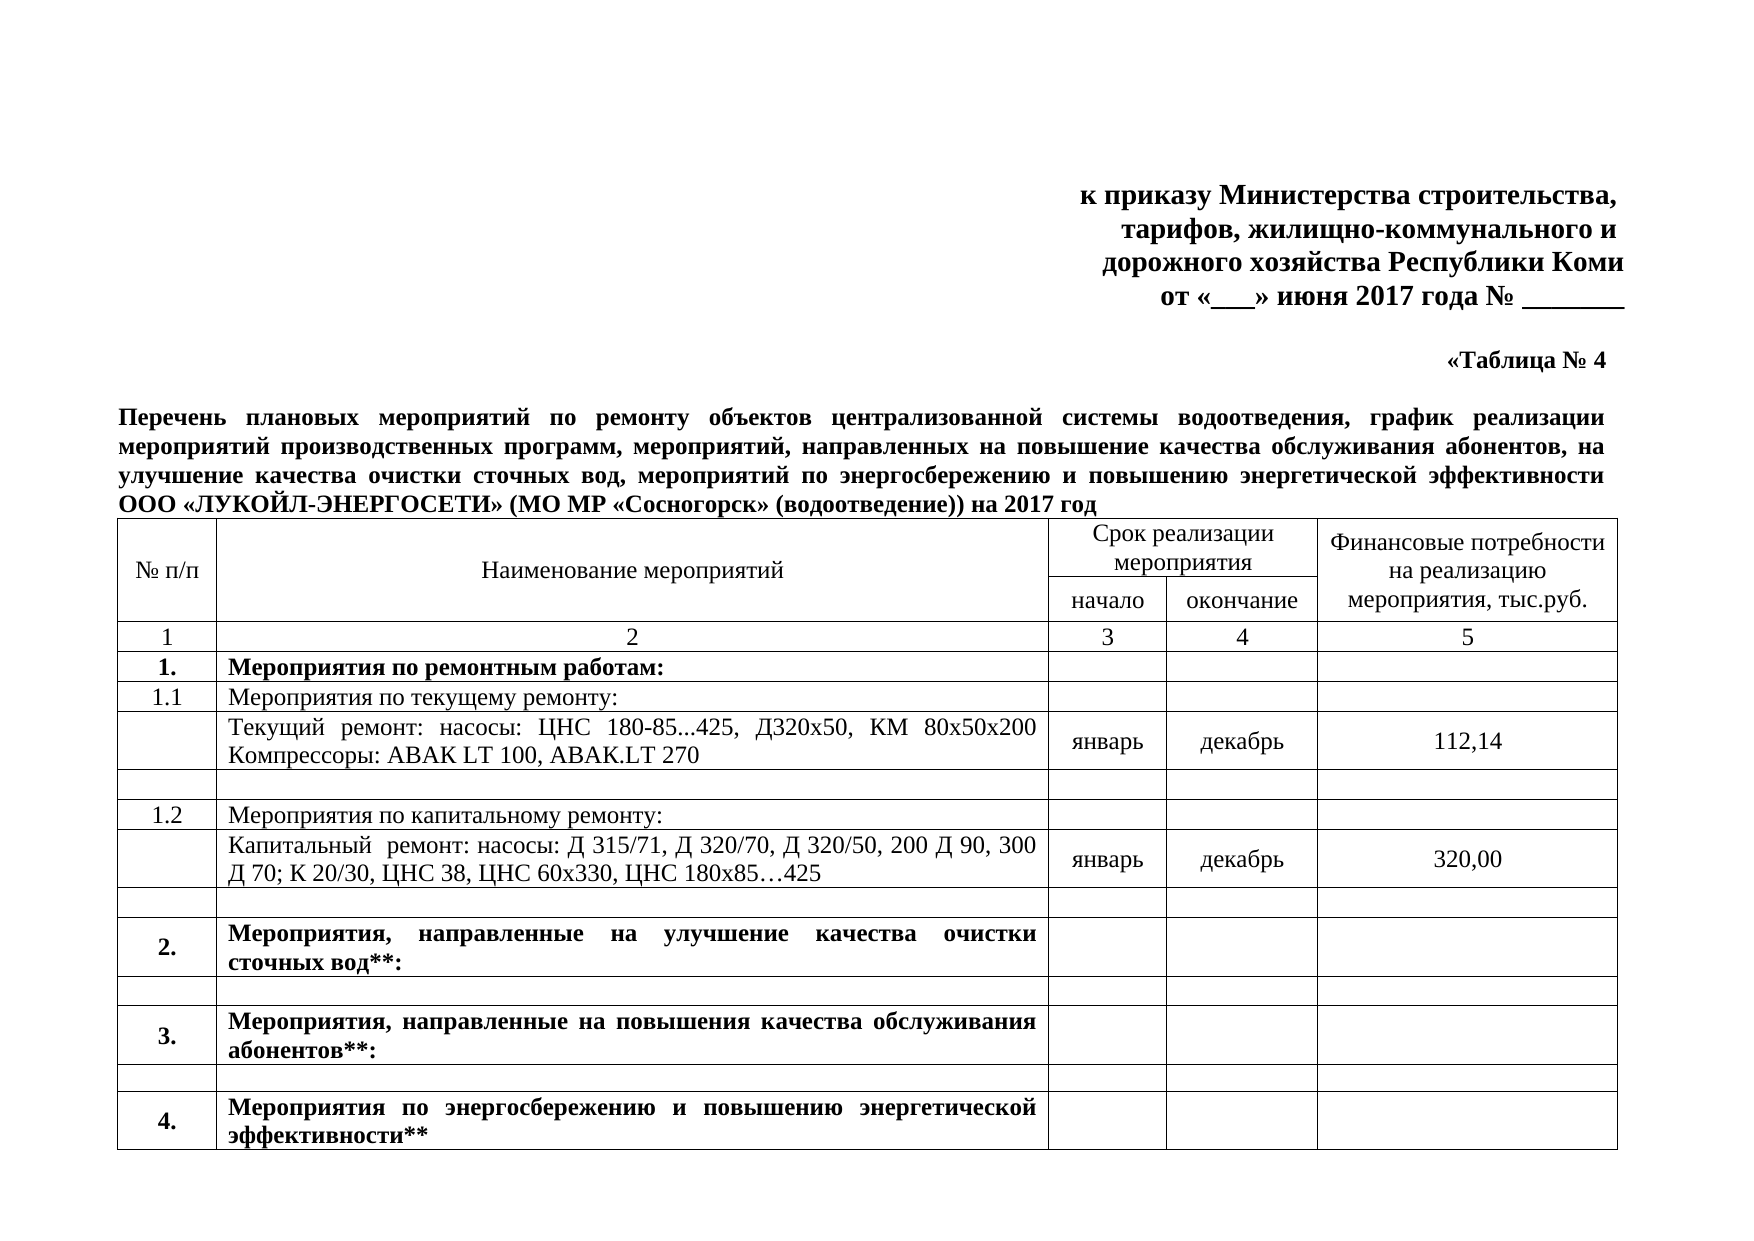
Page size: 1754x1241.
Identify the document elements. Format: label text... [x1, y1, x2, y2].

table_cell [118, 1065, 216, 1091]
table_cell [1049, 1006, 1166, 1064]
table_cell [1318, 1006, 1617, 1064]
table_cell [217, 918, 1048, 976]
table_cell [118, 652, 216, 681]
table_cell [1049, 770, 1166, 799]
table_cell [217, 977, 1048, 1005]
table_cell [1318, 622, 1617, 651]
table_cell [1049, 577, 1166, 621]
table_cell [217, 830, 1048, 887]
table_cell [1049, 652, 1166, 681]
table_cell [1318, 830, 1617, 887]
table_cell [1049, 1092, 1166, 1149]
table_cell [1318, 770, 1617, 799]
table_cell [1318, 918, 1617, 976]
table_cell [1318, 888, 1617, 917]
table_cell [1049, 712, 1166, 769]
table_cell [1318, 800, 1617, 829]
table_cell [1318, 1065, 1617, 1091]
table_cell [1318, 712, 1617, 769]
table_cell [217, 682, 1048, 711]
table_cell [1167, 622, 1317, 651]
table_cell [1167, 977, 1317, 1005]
text «Таблица № 4 [118, 345, 1606, 374]
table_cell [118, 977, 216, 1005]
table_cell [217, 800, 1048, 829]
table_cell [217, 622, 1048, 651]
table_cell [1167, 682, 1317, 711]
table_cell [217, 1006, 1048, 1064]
text Перечень плановых мероприятий по ремонту объектов централизованной системы водоотведения, график реализации мероприятий производственных программ, мероприятий, направленных на повышение качества обслуживания абонентов, на улучшение качества очистки сточных вод, мероприятий по энергосбережению и повышению энергетической эффективности ООО «ЛУКОЙЛ-ЭНЕРГОСЕТИ» (МО МР «Сосногорск» (водоотведение)) на 2017 год [118, 402, 1606, 517]
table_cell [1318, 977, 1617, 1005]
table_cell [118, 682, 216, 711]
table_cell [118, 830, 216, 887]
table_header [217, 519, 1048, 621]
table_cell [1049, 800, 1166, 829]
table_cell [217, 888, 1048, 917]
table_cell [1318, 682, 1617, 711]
text от «___» июня 2017 года № _______ [118, 278, 1624, 311]
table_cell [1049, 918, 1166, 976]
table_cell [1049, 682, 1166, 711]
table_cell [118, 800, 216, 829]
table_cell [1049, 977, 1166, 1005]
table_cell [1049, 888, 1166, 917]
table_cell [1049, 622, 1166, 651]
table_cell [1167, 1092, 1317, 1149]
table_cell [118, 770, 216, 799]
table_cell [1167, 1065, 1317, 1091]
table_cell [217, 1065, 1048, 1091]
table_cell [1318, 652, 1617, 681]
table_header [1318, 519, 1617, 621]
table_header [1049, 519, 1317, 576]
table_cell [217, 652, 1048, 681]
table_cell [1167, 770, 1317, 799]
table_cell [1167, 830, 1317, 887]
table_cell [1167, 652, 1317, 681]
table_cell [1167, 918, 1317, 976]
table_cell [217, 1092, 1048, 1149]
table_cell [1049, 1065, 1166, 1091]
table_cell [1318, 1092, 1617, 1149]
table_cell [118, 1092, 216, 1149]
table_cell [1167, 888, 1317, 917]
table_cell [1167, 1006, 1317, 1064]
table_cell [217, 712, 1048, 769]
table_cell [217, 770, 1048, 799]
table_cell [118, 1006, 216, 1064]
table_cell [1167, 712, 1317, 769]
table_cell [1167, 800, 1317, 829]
text к приказу Министерства строительства, тарифов, жилищно-коммунального и дорожного хозяйства Республики Коми [118, 177, 1624, 278]
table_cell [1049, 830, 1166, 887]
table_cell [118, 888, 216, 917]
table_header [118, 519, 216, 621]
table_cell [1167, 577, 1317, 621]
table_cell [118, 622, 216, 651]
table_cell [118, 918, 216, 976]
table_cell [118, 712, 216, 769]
